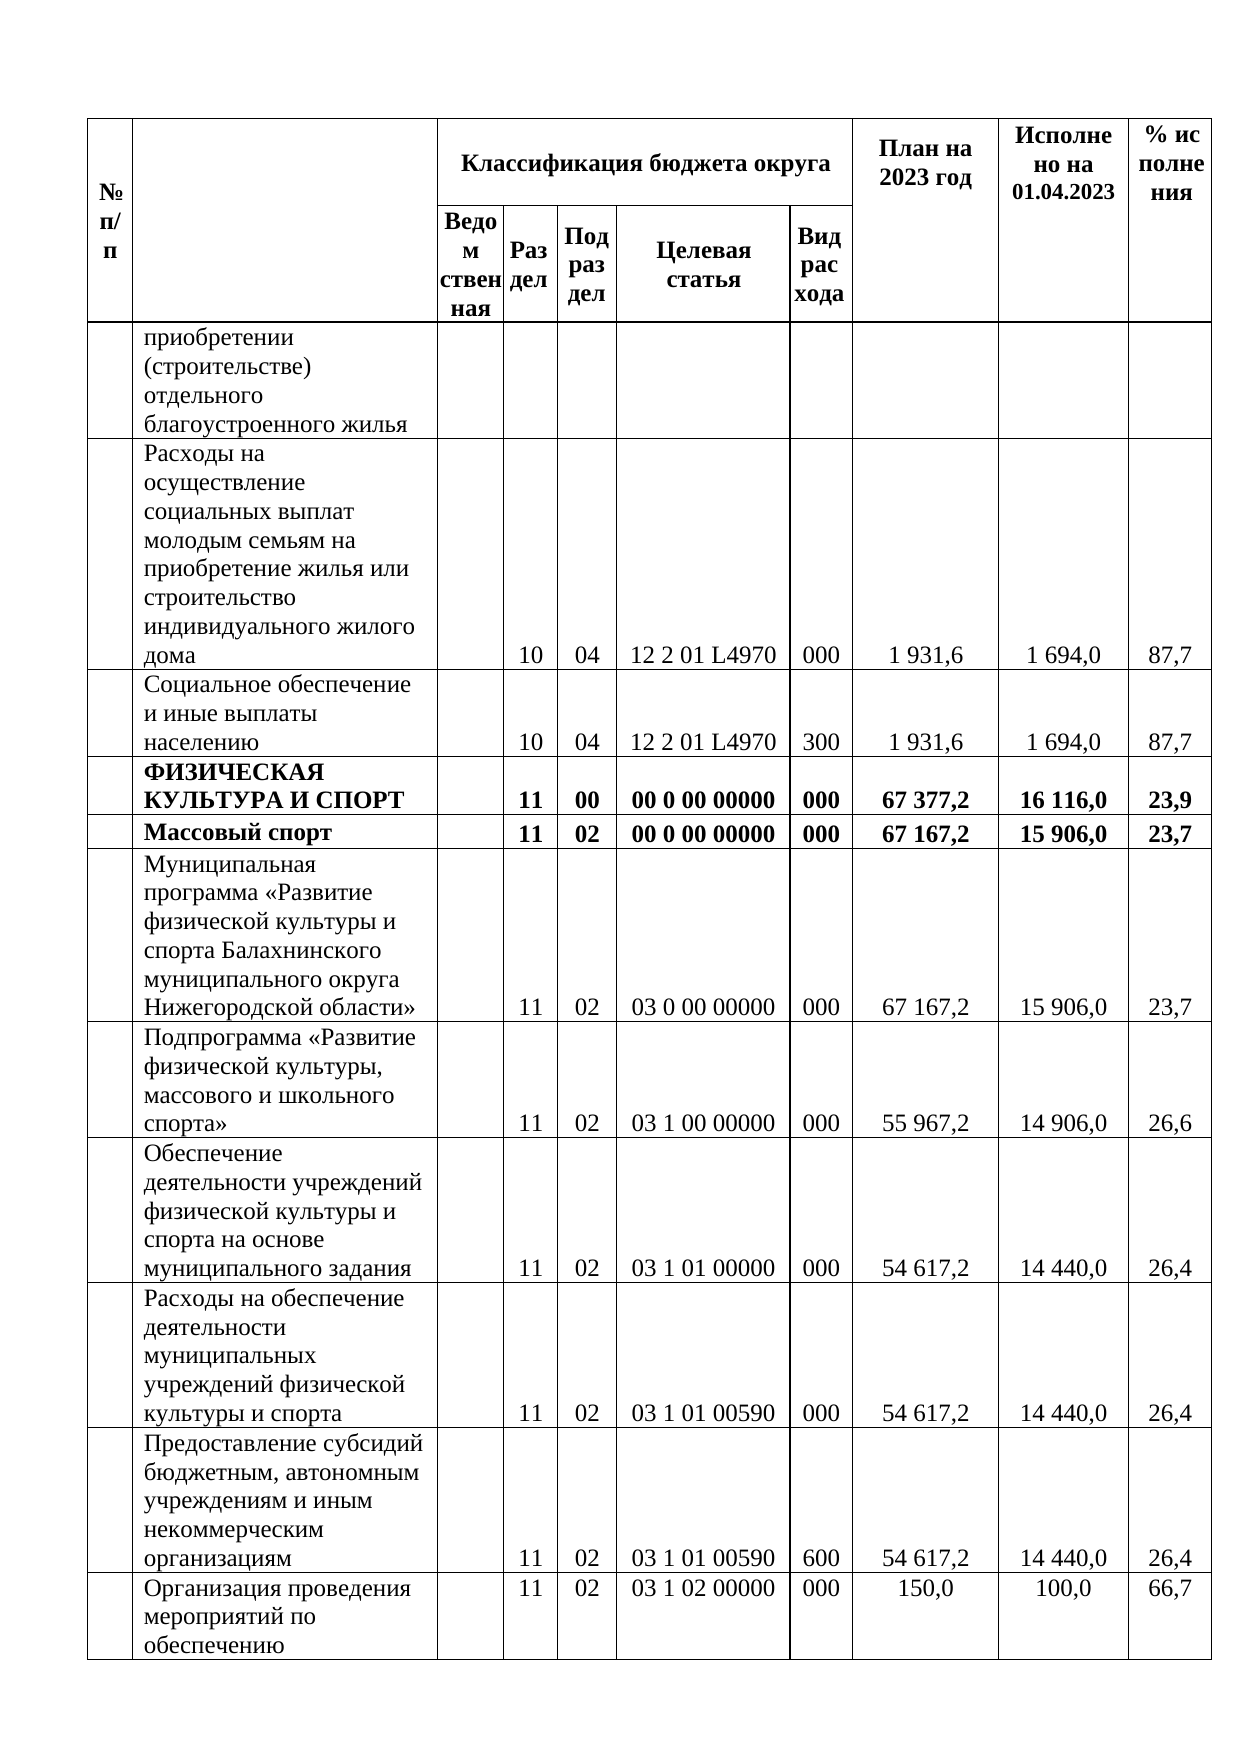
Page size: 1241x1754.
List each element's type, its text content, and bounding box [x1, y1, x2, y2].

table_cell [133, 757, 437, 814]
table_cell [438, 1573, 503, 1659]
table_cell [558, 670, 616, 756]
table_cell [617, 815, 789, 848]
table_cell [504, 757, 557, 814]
table_cell [999, 205, 1128, 321]
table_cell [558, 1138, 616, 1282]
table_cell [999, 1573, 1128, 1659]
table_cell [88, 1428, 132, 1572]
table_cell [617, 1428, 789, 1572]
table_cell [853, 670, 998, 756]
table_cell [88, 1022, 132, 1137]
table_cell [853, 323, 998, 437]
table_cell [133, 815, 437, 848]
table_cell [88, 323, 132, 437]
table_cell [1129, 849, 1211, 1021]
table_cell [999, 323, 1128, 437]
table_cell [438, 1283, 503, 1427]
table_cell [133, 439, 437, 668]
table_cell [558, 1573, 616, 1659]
table_header Исполне но на 01.04.2023 [999, 119, 1128, 205]
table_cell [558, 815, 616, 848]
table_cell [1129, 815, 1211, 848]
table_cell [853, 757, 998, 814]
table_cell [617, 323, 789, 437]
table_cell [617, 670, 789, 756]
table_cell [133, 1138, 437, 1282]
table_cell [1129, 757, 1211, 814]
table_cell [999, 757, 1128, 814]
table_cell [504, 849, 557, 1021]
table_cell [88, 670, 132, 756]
table_header [133, 119, 437, 321]
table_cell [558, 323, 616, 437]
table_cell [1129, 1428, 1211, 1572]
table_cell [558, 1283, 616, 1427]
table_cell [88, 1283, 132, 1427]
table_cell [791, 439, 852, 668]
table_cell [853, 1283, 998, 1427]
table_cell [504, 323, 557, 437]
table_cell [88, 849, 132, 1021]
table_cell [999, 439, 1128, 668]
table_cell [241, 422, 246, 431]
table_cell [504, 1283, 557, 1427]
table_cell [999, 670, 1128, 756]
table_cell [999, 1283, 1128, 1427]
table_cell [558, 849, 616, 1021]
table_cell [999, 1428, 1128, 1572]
table_header №п/п [88, 119, 132, 321]
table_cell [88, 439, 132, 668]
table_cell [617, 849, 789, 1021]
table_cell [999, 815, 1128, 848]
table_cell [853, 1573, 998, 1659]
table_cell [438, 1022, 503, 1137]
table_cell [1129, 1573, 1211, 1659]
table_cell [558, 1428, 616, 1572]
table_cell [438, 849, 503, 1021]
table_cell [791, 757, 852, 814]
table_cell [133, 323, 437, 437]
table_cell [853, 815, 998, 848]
table_header План на 2023 год [853, 119, 998, 205]
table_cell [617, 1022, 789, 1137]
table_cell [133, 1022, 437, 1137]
table_cell Ведом ствен ная [438, 206, 503, 321]
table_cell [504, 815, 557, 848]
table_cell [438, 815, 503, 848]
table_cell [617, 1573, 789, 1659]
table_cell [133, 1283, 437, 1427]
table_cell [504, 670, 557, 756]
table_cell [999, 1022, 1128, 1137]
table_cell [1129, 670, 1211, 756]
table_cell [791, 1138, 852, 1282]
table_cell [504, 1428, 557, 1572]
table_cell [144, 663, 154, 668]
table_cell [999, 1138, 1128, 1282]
table_cell Целевая статья [617, 206, 789, 321]
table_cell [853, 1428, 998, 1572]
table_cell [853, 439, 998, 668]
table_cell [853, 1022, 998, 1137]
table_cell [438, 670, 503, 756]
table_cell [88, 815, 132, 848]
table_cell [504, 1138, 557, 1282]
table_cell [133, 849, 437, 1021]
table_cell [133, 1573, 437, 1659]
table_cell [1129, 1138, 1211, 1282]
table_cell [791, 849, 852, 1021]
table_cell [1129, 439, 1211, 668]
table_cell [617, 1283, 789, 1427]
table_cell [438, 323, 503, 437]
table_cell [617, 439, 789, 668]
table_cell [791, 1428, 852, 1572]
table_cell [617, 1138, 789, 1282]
table_cell [853, 205, 998, 321]
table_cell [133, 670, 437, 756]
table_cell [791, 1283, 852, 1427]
table_header % ис полне ния [1129, 119, 1211, 205]
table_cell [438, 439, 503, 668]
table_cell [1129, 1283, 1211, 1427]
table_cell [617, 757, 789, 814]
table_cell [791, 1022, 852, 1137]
table_cell Вид рас хода [791, 206, 852, 321]
table_header Классификация бюджета округа [438, 119, 852, 205]
table_cell Под раз дел [558, 206, 616, 321]
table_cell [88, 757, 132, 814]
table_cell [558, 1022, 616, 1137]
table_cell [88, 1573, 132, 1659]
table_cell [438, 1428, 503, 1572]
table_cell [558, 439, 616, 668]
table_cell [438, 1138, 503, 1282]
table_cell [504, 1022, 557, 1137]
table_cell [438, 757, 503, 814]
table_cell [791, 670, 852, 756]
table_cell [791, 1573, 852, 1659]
table_cell [1129, 205, 1211, 321]
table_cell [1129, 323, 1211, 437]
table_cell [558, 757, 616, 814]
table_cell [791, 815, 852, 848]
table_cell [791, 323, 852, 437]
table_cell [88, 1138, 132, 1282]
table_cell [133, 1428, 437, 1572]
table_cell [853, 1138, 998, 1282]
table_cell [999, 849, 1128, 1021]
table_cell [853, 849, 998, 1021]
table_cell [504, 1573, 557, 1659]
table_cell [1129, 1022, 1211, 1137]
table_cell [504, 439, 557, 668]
table_cell Раз дел [504, 206, 557, 321]
